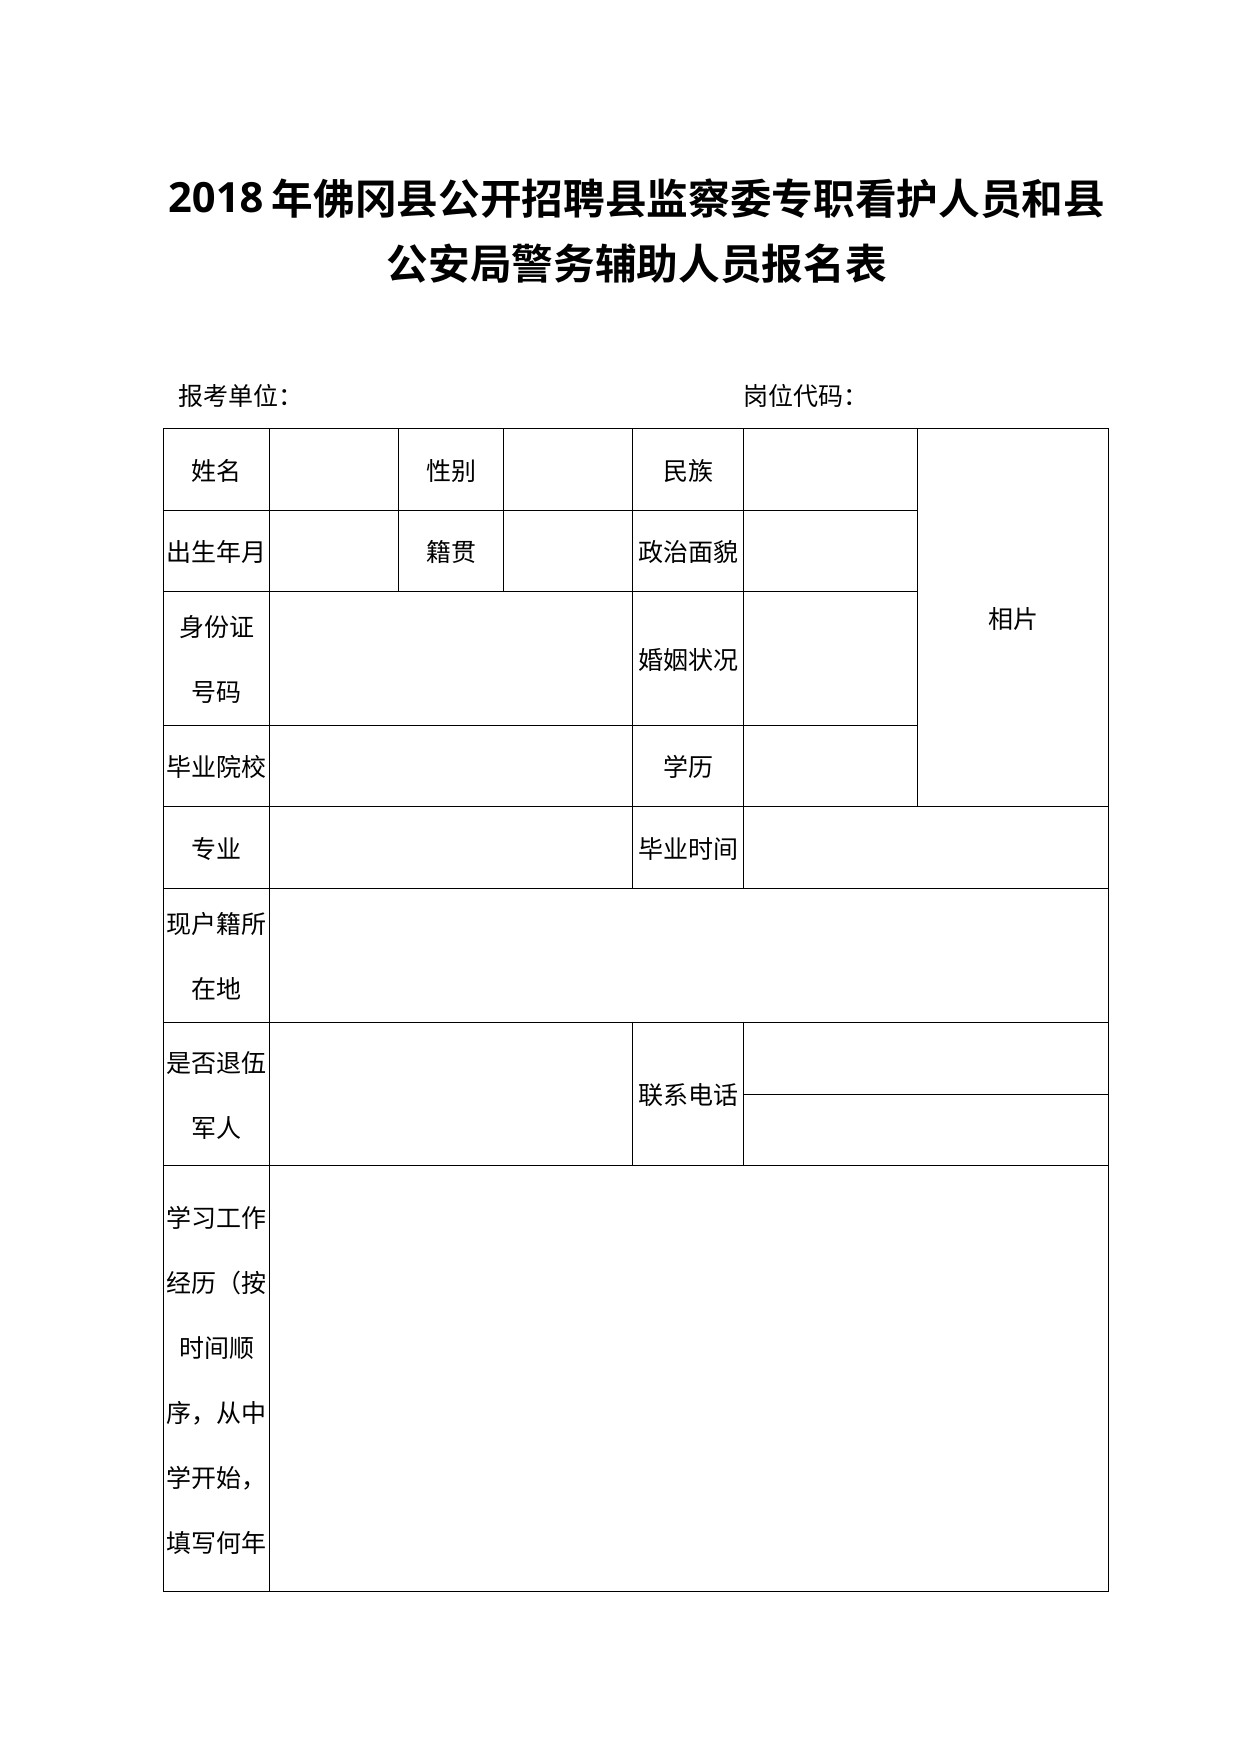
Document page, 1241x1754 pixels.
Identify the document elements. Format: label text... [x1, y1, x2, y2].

table_cell 现户籍所在地 [164, 889, 269, 1022]
table_cell 报考单位： [164, 295, 503, 428]
table_cell [744, 592, 917, 725]
table_cell 是否退伍军人 [164, 1023, 269, 1165]
table_cell [744, 511, 917, 591]
table_cell [270, 429, 398, 509]
table_cell [504, 511, 632, 591]
table_cell 民族 [633, 429, 743, 509]
table_cell [270, 592, 632, 725]
table_cell 专业 [164, 807, 269, 887]
table_cell 政治面貌 [633, 511, 743, 591]
table_cell [270, 1023, 632, 1165]
table_cell [270, 511, 398, 591]
table_cell [744, 807, 1108, 887]
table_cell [164, 1166, 269, 1591]
table_cell 毕业时间 [633, 807, 743, 887]
table_header 2018年佛冈县公开招聘县监察委专职看护人员和县公安局警务辅助人员报名表 [164, 162, 1109, 295]
table_cell [744, 429, 917, 509]
table_cell 姓名 [164, 429, 269, 509]
table_cell 出生年月 [164, 511, 269, 591]
table_cell 毕业院校 [164, 726, 269, 806]
table_cell 联系电话 [633, 1023, 743, 1165]
table_cell [270, 1166, 1108, 1591]
table_cell 身份证 号码 [164, 592, 269, 725]
table_cell 婚姻状况 [633, 592, 743, 725]
table_cell [744, 726, 917, 806]
table_cell [270, 726, 632, 806]
table_cell 学历 [633, 726, 743, 806]
table_cell [270, 807, 632, 887]
table_cell [504, 429, 632, 509]
table_cell [744, 1023, 1108, 1093]
table_cell [744, 1095, 1108, 1165]
table_cell [270, 889, 1108, 1022]
table_cell 籍贯 [399, 511, 503, 591]
table_cell 岗位代码： [503, 295, 1109, 428]
table_cell 性别 [399, 429, 503, 509]
table_cell 相片 [918, 429, 1108, 806]
